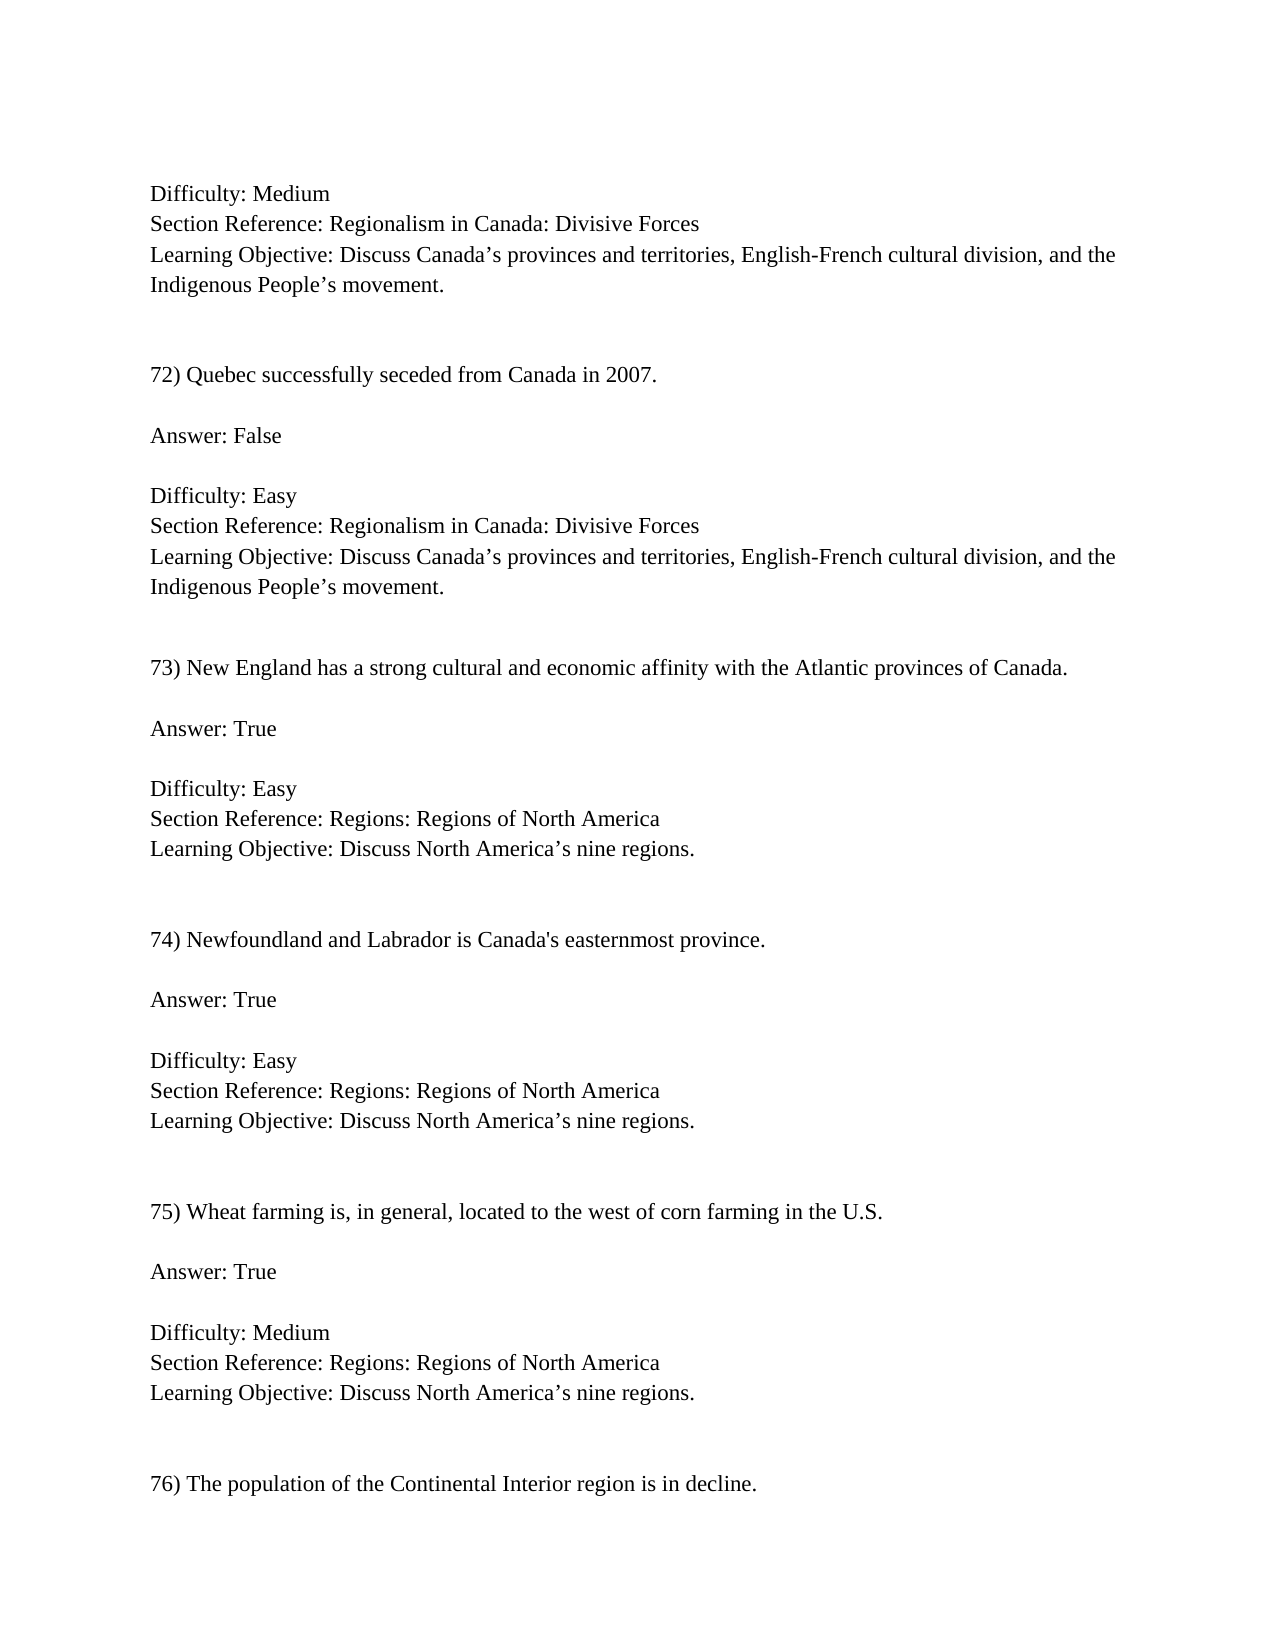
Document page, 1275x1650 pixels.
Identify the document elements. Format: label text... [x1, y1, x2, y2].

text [150, 1379, 1125, 1406]
text Learning Objective: Discuss North America’s nine regions. [150, 835, 1125, 862]
text Learning Objective: Discuss Canada’s provinces and territories, English-French cultural division, and the Indigenous People’s movement. [150, 543, 1125, 599]
text Section Reference: Regions: Regions of North America [150, 805, 1125, 832]
text Learning Objective: Discuss North America’s nine regions. [150, 1107, 1125, 1134]
text 74) Newfoundland and Labrador is Canada's easternmost province. [150, 926, 1125, 952]
text Answer: True [150, 1258, 1125, 1285]
text Difficulty: Easy [150, 775, 1125, 801]
text Difficulty: Easy [150, 482, 1125, 509]
text Answer: False [150, 422, 1125, 448]
text 75) Wheat farming is, in general, located to the west of corn farming in the U.S. [150, 1198, 1125, 1224]
text Difficulty: Medium [150, 1319, 1125, 1345]
text 76) The population of the Continental Interior region is in decline. [150, 1470, 1125, 1496]
text Answer: True [150, 986, 1125, 1013]
text Section Reference: Regionalism in Canada: Divisive Forces [150, 512, 1125, 539]
text 72) Quebec successfully seceded from Canada in 2007. [150, 361, 1125, 388]
text Answer: True [150, 714, 1125, 741]
text 73) New England has a strong cultural and economic affinity with the Atlantic provinces of Canada. [150, 654, 1125, 681]
text Learning Objective: Discuss Canada’s provinces and territories, English-French cultural division, and the Indigenous People’s movement. [150, 241, 1125, 297]
text Difficulty: Medium [150, 180, 1125, 207]
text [150, 1349, 1125, 1375]
text Section Reference: Regions: Regions of North America [150, 1077, 1125, 1103]
text Section Reference: Regionalism in Canada: Divisive Forces [150, 210, 1125, 237]
text Difficulty: Easy [150, 1047, 1125, 1073]
